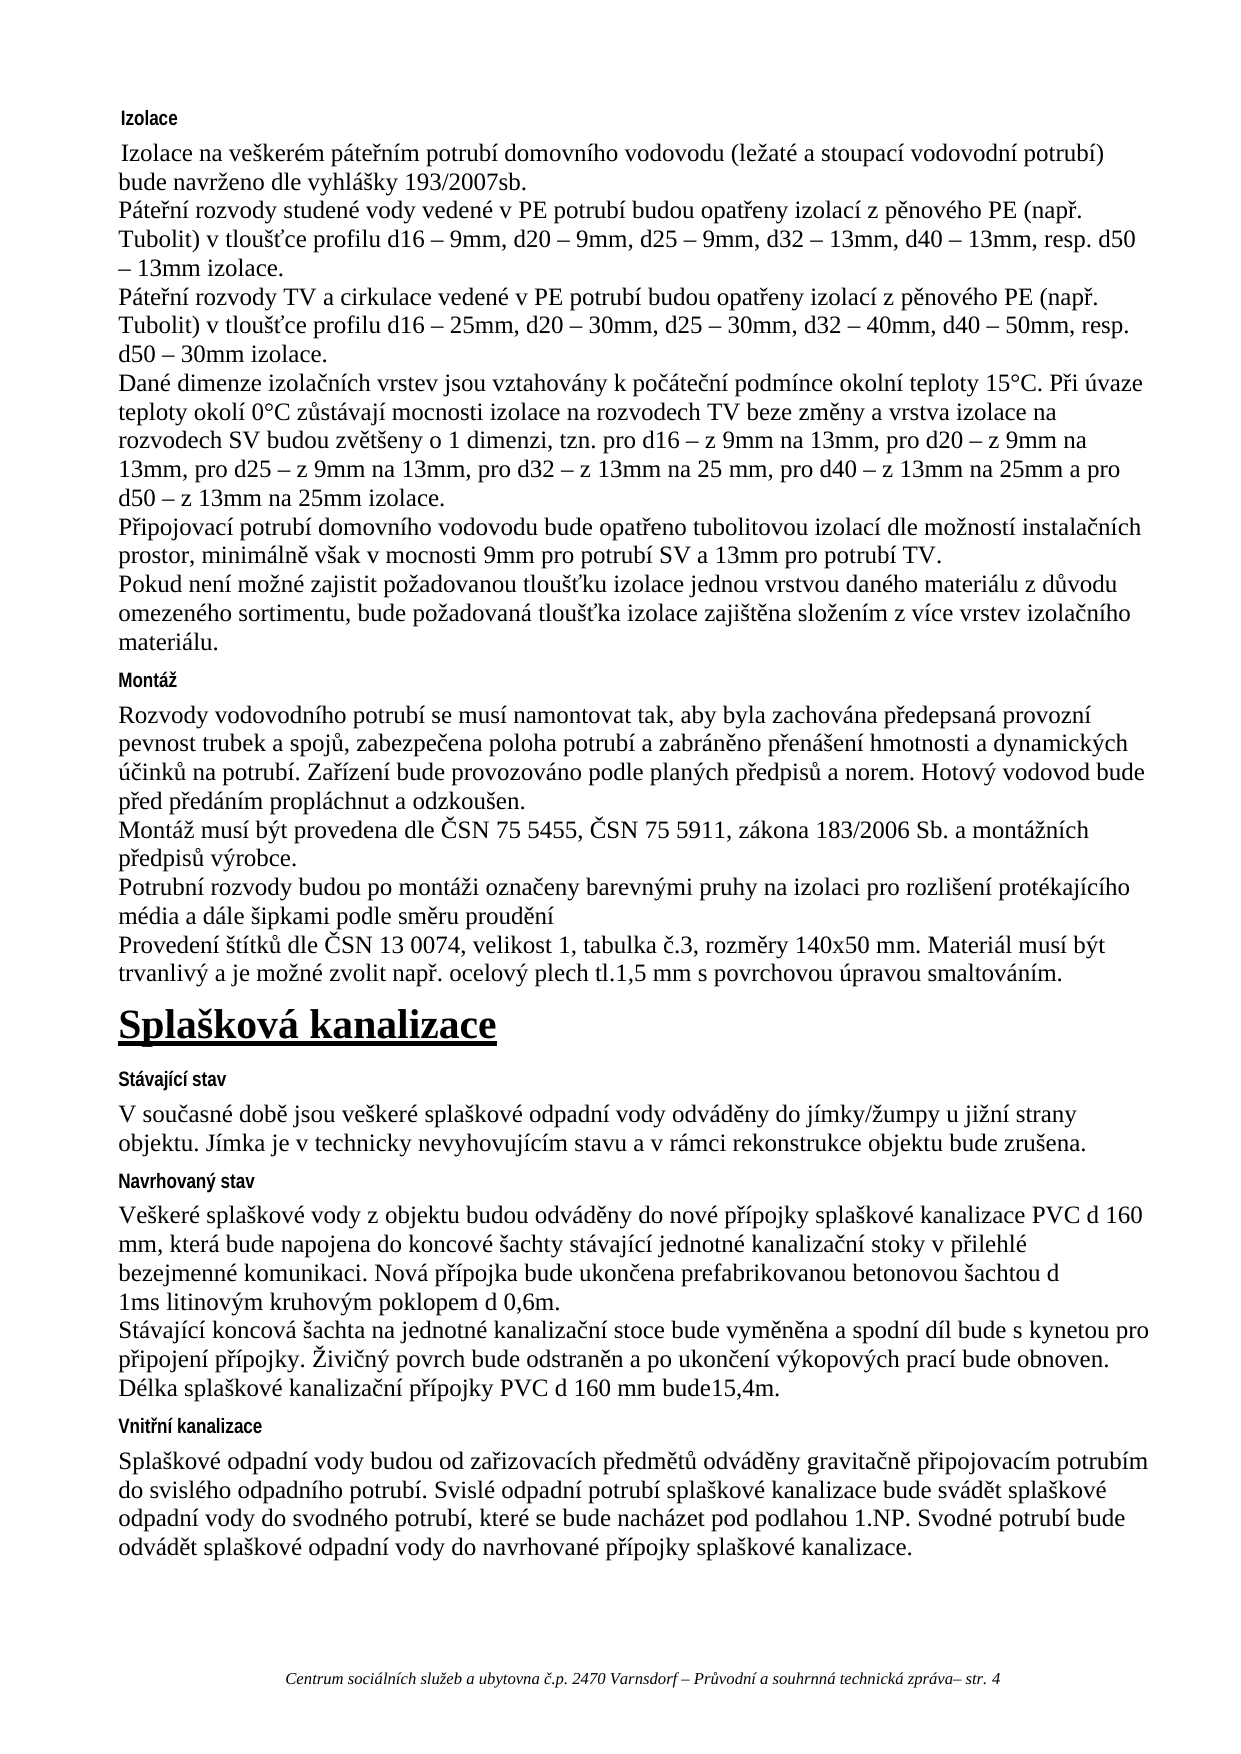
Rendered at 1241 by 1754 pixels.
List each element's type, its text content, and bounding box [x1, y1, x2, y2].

text Izolace na veškerém páteřním potrubí domovního vodovodu (ležaté a stoupací vodovodní potrubí) bude navrženo dle vyhlášky 193/2007sb. [118, 138, 1150, 196]
text Pokud není možné zajistit požadovanou tloušťku izolace jednou vrstvou daného materiálu z důvodu omezeného sortimentu, bude požadovaná tloušťka izolace zajištěna složením z více vrstev izolačního materiálu. [118, 569, 1150, 656]
subtitle Splašková kanalizace [118, 1000, 1150, 1048]
subtitle Montáž [118, 668, 1150, 692]
subtitle Izolace [118, 106, 1150, 130]
subtitle Navrhovaný stav [118, 1169, 1150, 1193]
text Provedení štítků dle ČSN 13 0074, velikost 1, tabulka č.3, rozměry 140x50 mm. Materiál musí být trvanlivý a je možné zvolit např. ocelový plech tl.1,5 mm s povrchovou úpravou smaltováním. [118, 930, 1150, 987]
text Páteřní rozvody TV a cirkulace vedené v PE potrubí budou opatřeny izolací z pěnového PE (např. Tubolit) v tloušťce profilu d16 – 25mm, d20 – 30mm, d25 – 30mm, d32 – 40mm, d40 – 50mm, resp. d50 – 30mm izolace. [118, 282, 1150, 368]
text Montáž musí být provedena dle ČSN 75 5455, ČSN 75 5911, zákona 183/2006 Sb. a montážních předpisů výrobce. [118, 815, 1150, 872]
text Stávající koncová šachta na jednotné kanalizační stoce bude vyměněna a spodní díl bude s kynetou pro připojení přípojky. Živičný povrch bude odstraněn a po ukončení výkopových prací bude obnoven. [118, 1316, 1150, 1373]
text Rozvody vodovodního potrubí se musí namontovat tak, aby byla zachována předepsaná provozní pevnost trubek a spojů, zabezpečena poloha potrubí a zabráněno přenášení hmotnosti a dynamických účinků na potrubí. Zařízení bude provozováno podle planých předpisů a norem. Hotový vodovod bude před předáním propláchnut a odzkoušen. [118, 700, 1150, 815]
text Splaškové odpadní vody budou od zařizovacích předmětů odváděny gravitačně připojovacím potrubím do svislého odpadního potrubí. Svislé odpadní potrubí splaškové kanalizace bude svádět splaškové odpadní vody do svodného potrubí, které se bude nacházet pod podlahou 1.NP. Svodné potrubí bude odvádět splaškové odpadní vody do navrhované přípojky splaškové kanalizace. [118, 1446, 1150, 1561]
subtitle Stávající stav [118, 1067, 1150, 1091]
text Délka splaškové kanalizační přípojky PVC d 160 mm bude15,4m. [118, 1373, 1150, 1402]
text Veškeré splaškové vody z objektu budou odváděny do nové přípojky splaškové kanalizace PVC d 160 mm, která bude napojena do koncové šachty stávající jednotné kanalizační stoky v přilehlé bezejmenné komunikaci. Nová přípojka bude ukončena prefabrikovanou betonovou šachtou d 1ms litinovým kruhovým poklopem d 0,6m. [118, 1201, 1150, 1316]
text Potrubní rozvody budou po montáži označeny barevnými pruhy na izolaci pro rozlišení protékajícího média a dále šipkami podle směru proudění [118, 872, 1150, 930]
text Dané dimenze izolačních vrstev jsou vztahovány k počáteční podmínce okolní teploty 15°C. Při úvaze teploty okolí 0°C zůstávají mocnosti izolace na rozvodech TV beze změny a vrstva izolace na rozvodech SV budou zvětšeny o 1 dimenzi, tzn. pro d16 – z 9mm na 13mm, pro d20 – z 9mm na 13mm, pro d25 – z 9mm na 13mm, pro d32 – z 13mm na 25 mm, pro d40 – z 13mm na 25mm a pro d50 – z 13mm na 25mm izolace. [118, 368, 1150, 512]
text Připojovací potrubí domovního vodovodu bude opatřeno tubolitovou izolací dle možností instalačních prostor, minimálně však v mocnosti 9mm pro potrubí SV a 13mm pro potrubí TV. [118, 512, 1150, 569]
text V současné době jsou veškeré splaškové odpadní vody odváděny do jímky/žumpy u jižní strany objektu. Jímka je v technicky nevyhovujícím stavu a v rámci rekonstrukce objektu bude zrušena. [118, 1099, 1150, 1156]
subtitle Vnitřní kanalizace [118, 1414, 1150, 1438]
text Páteřní rozvody studené vody vedené v PE potrubí budou opatřeny izolací z pěnového PE (např. Tubolit) v tloušťce profilu d16 – 9mm, d20 – 9mm, d25 – 9mm, d32 – 13mm, d40 – 13mm, resp. d50 – 13mm izolace. [118, 196, 1150, 282]
